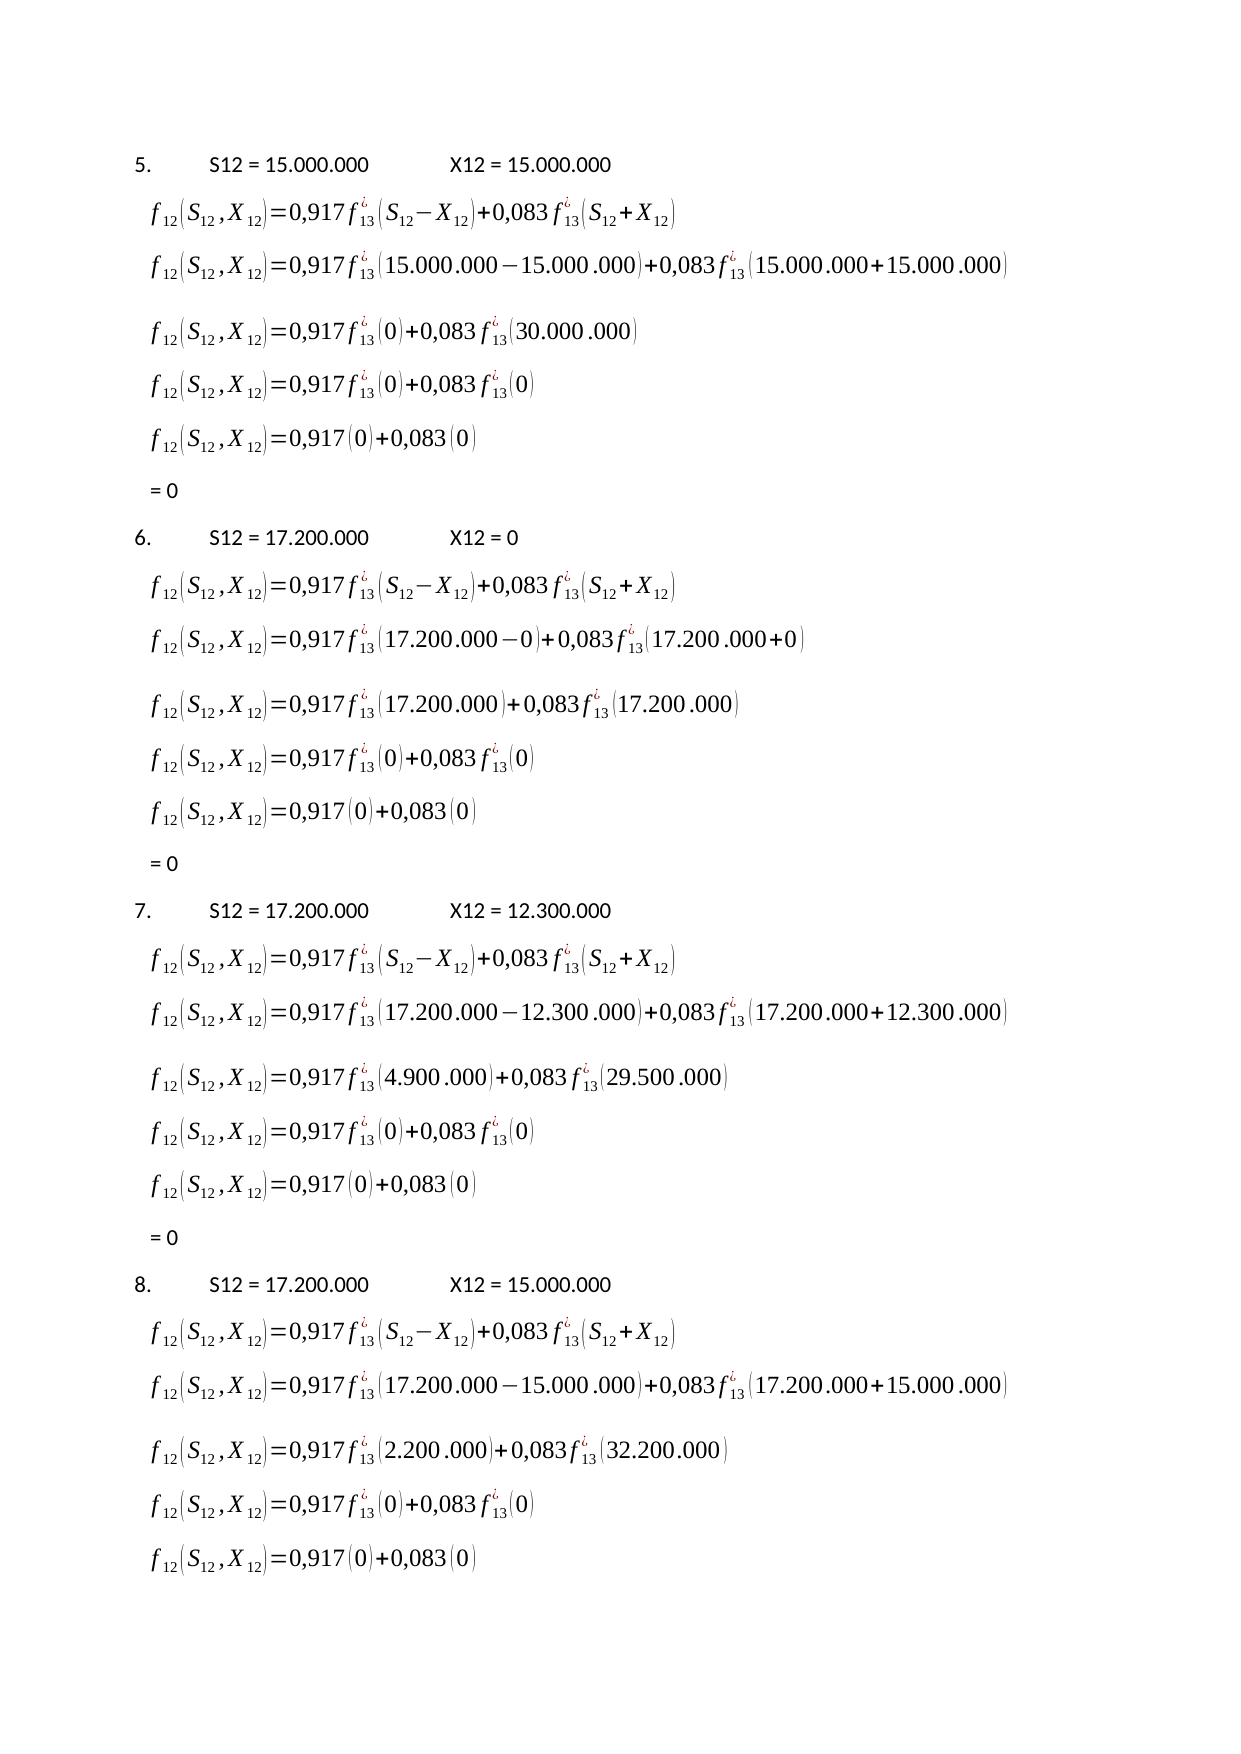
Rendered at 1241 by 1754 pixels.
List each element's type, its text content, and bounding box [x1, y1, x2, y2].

list S12 = 17.200.000 X12 = 0 [134, 523, 1090, 551]
list S12 = 15.000.000 X12 = 15.000.000 [134, 150, 1090, 178]
list S12 = 17.200.000 X12 = 12.300.000 [134, 896, 1090, 924]
text = 0 [150, 476, 1090, 504]
text = 0 [150, 1223, 1090, 1251]
text = 0 [150, 849, 1090, 878]
list S12 = 17.200.000 X12 = 15.000.000 [134, 1270, 1090, 1298]
